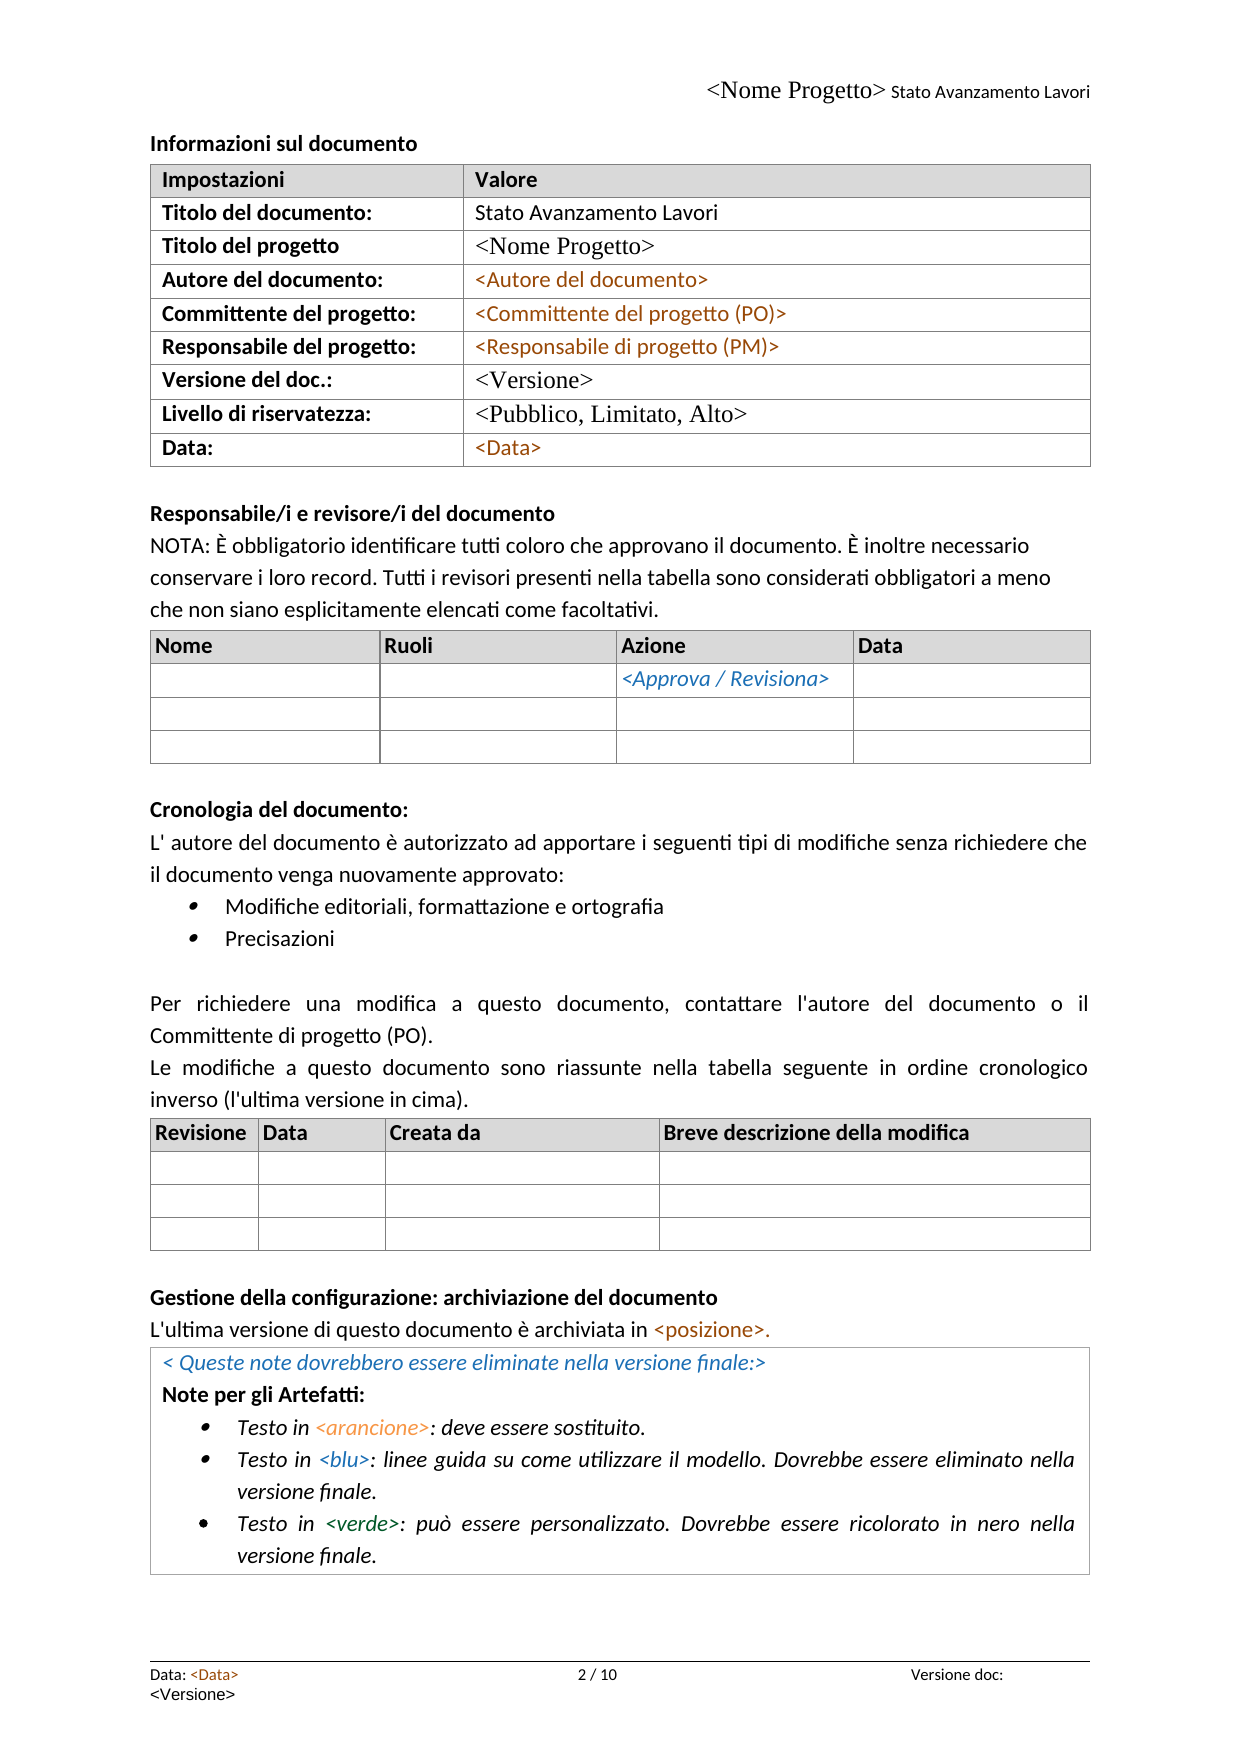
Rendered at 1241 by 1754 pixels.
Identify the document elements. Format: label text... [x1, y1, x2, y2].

table_cell <Autore del documento> [464, 265, 1090, 298]
table_cell [660, 1218, 1090, 1249]
table_header Creata da [386, 1119, 659, 1151]
table_header Data [259, 1119, 385, 1151]
table_cell Livello di riservatezza: [151, 400, 463, 432]
table_cell <Approva / Revisiona> [617, 664, 853, 697]
text L' autore del documento è autorizzato ad apportare i seguenti tipi di modifiche senza richiedere che il documento venga nuovamente approvato: [150, 828, 1090, 888]
table_cell [381, 731, 616, 762]
table_cell [151, 731, 379, 762]
table_cell [381, 664, 616, 697]
table_header Nome [151, 631, 379, 663]
table_header Data [854, 631, 1090, 663]
table_cell Titolo del documento: [151, 198, 463, 230]
table_header Revisione [151, 1119, 258, 1151]
table_cell [617, 698, 853, 729]
table_cell [464, 434, 1090, 466]
text Gestione della configurazione: archiviazione del documento [150, 1283, 1090, 1311]
table_header Ruoli [381, 631, 616, 663]
table_cell Titolo del progetto [151, 231, 463, 264]
table_cell [151, 1218, 258, 1249]
table_cell Responsabile del progetto: [151, 332, 463, 364]
table_header Impostazioni [151, 165, 463, 197]
table_header < Queste note dovrebbero essere eliminate nella versione finale:> Note per gli Artefatti: Testo in <arancione>: deve essere sostituito. Testo in <blu>: linee guida su come utilizzare il modello. Dovrebbe essere eliminato nella versione finale. Testo in <verde>: può essere personalizzato. Dovrebbe essere ricolorato in nero nella versione finale. [151, 1348, 1089, 1574]
table_cell [854, 731, 1090, 762]
table_cell Committente del progetto: [151, 299, 463, 331]
table_cell Autore del documento: [151, 265, 463, 298]
table_cell Versione del doc.: [151, 365, 463, 398]
table_cell [259, 1185, 385, 1217]
table_cell [854, 698, 1090, 729]
table_cell [259, 1218, 385, 1249]
table_cell [386, 1152, 659, 1184]
table_cell [854, 664, 1090, 697]
table_cell [151, 664, 379, 697]
table_cell Stato Avanzamento Lavori [464, 198, 1090, 230]
table_cell <Committente del progetto (PO)> [464, 299, 1090, 331]
table_cell [386, 1218, 659, 1249]
table_cell <Responsabile di progetto (PM)> [464, 332, 1090, 364]
table_cell [151, 1185, 258, 1217]
table_cell [151, 1152, 258, 1184]
text L'ultima versione di questo documento è archiviata in <posizione>. [150, 1315, 1090, 1343]
text Le modifiche a questo documento sono riassunte nella tabella seguente in ordine cronologico inverso (l'ultima versione in cima). [150, 1053, 1090, 1113]
table_cell [151, 698, 379, 729]
table_header Azione [617, 631, 853, 663]
table_cell [660, 1185, 1090, 1217]
table_cell [617, 731, 853, 762]
table_cell [259, 1152, 385, 1184]
list Precisazioni [187, 924, 1090, 952]
text NOTA: È obbligatorio identificare tutti coloro che approvano il documento. È inoltre necessario conservare i loro record. Tutti i revisori presenti nella tabella sono considerati obbligatori a meno che non siano esplicitamente elencati come facoltativi. [150, 531, 1090, 624]
text Per richiedere una modifica a questo documento, contattare l'autore del documento o il Committente di progetto (PO). [150, 989, 1090, 1049]
table_cell [464, 400, 1090, 432]
table_cell Data: [151, 434, 463, 466]
table_cell [381, 698, 616, 729]
text Responsabile/i e revisore/i del documento [150, 499, 1090, 527]
text Cronologia del documento: [150, 796, 1090, 824]
text Informazioni sul documento [150, 129, 1090, 157]
table_header Valore [464, 165, 1090, 197]
list Modifiche editoriali, formattazione e ortografia [187, 892, 1090, 920]
table_header Breve descrizione della modifica [660, 1119, 1090, 1151]
table_cell [660, 1152, 1090, 1184]
table_cell [386, 1185, 659, 1217]
